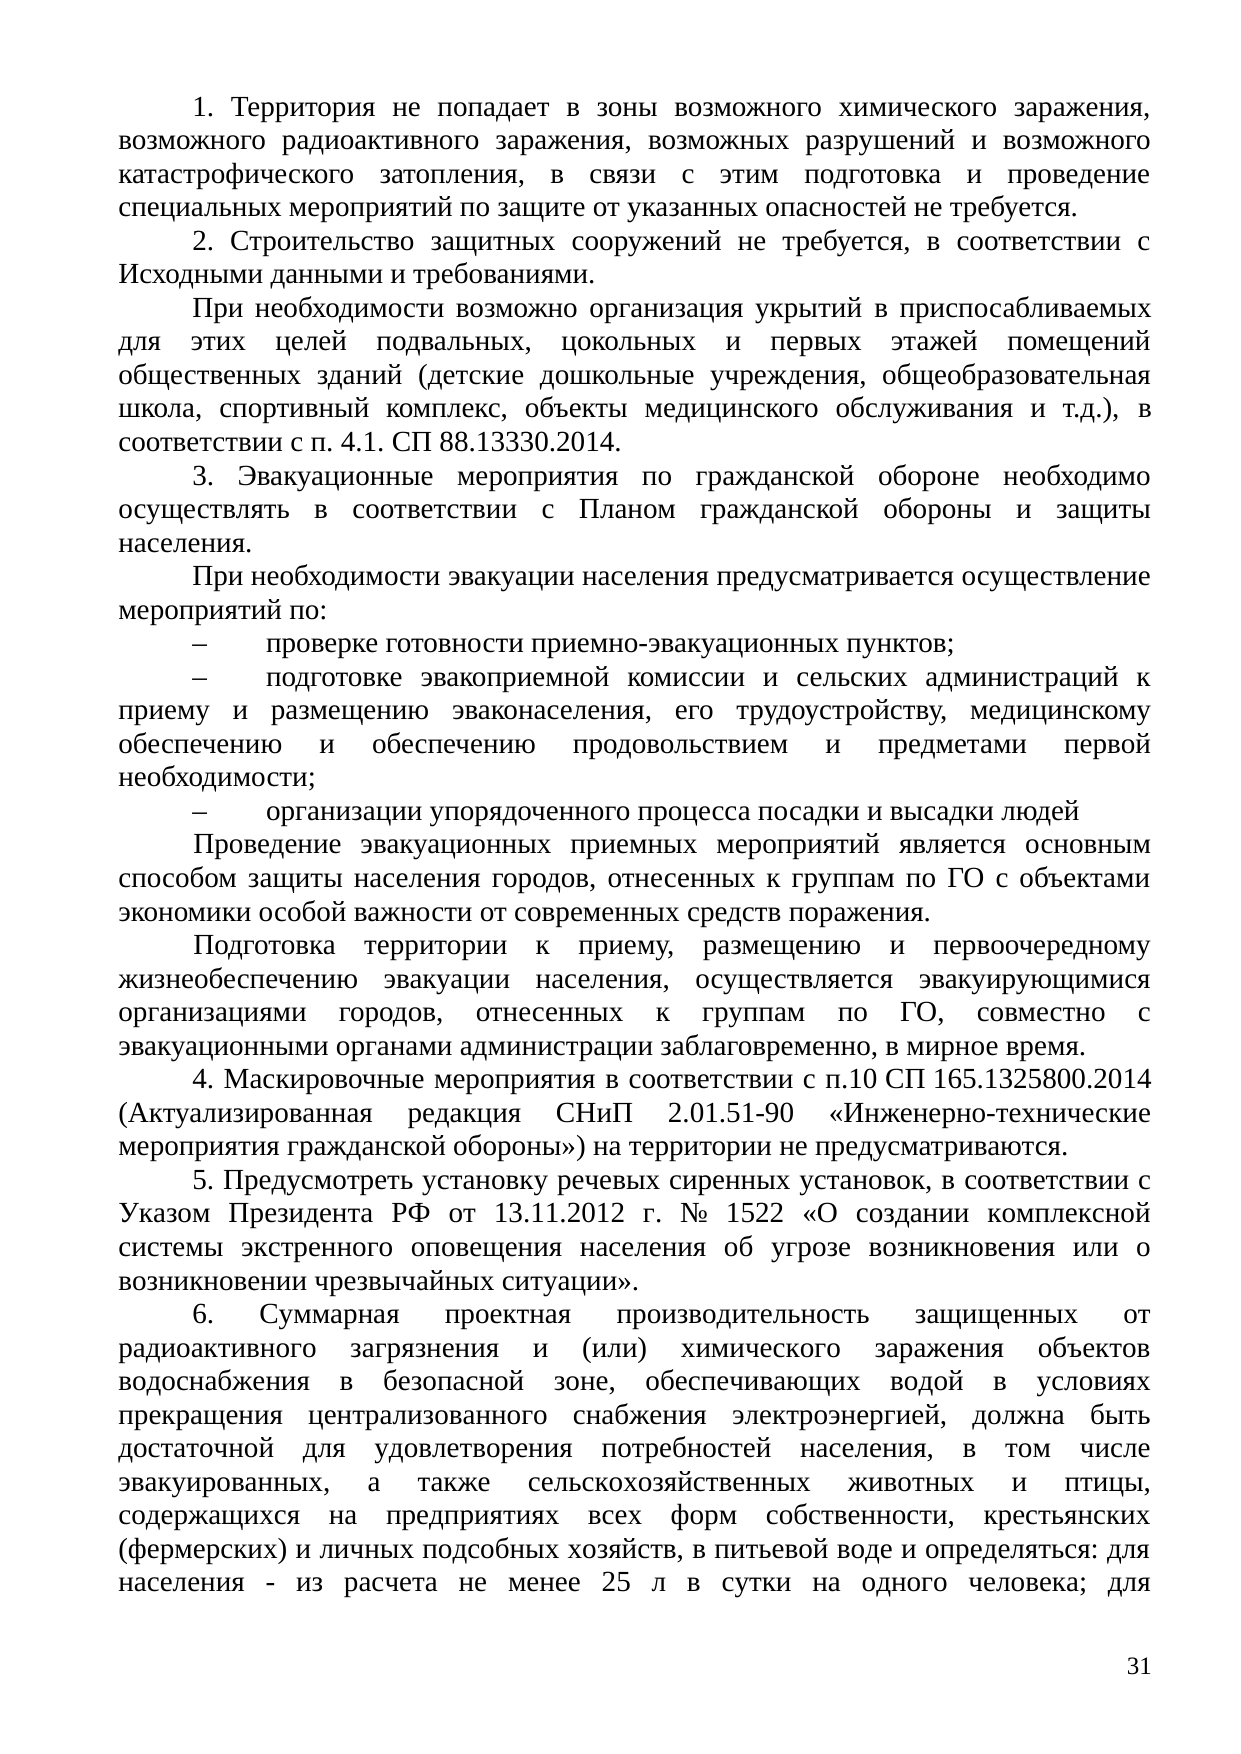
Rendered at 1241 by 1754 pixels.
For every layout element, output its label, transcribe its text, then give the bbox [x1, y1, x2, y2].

text 2. Строительство защитных сооружений не требуется, в соответствии с Исходными данными и требованиями. [118, 223, 1152, 290]
text – организации упорядоченного процесса посадки и высадки людей [118, 793, 1152, 827]
text 1. Территория не попадает в зоны возможного химического заражения, возможного радиоактивного заражения, возможных разрушений и возможного катастрофического затопления, в связи с этим подготовка и проведение специальных мероприятий по защите от указанных опасностей не требуется. [118, 89, 1152, 223]
text – подготовке эвакоприемной комиссии и сельских администраций к приему и размещению эваконаселения, его трудоустройству, медицинскому обеспечению и обеспечению продовольствием и предметами первой необходимости; [118, 659, 1152, 793]
text Подготовка территории к приему, размещению и первоочередному жизнеобеспечению эвакуации населения, осуществляется эвакуирующимися организациями городов, отнесенных к группам по ГО, совместно с эвакуационными органами администрации заблаговременно, в мирное время. [118, 927, 1152, 1061]
text Проведение эвакуационных приемных мероприятий является основным способом защиты населения городов, отнесенных к группам по ГО с объектами экономики особой важности от современных средств поражения. [118, 827, 1152, 927]
text 4. Маскировочные мероприятия в соответствии с п.10 СП 165.1325800.2014 (Актуализированная редакция СНиП 2.01.51-90 «Инженерно-технические мероприятия гражданской обороны») на территории не предусматриваются. [118, 1061, 1152, 1162]
text При необходимости эвакуации населения предусматривается осуществление мероприятий по: [118, 558, 1152, 625]
text При необходимости возможно организация укрытий в приспосабливаемых для этих целей подвальных, цокольных и первых этажей помещений общественных зданий (детские дошкольные учреждения, общеобразовательная школа, спортивный комплекс, объекты медицинского обслуживания и т.д.), в соответствии с п. 4.1. СП 88.13330.2014. [118, 290, 1152, 458]
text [118, 1296, 1152, 1598]
text 5. Предусмотреть установку речевых сиренных установок, в соответствии с Указом Президента РФ от 13.11.2012 г. № 1522 «О создании комплексной системы экстренного оповещения населения об угрозе возникновения или о возникновении чрезвычайных ситуации». [118, 1162, 1152, 1296]
text 3. Эвакуационные мероприятия по гражданской обороне необходимо осуществлять в соответствии с Планом гражданской обороны и защиты населения. [118, 458, 1152, 558]
text – проверке готовности приемно-эвакуационных пунктов; [118, 625, 1152, 659]
